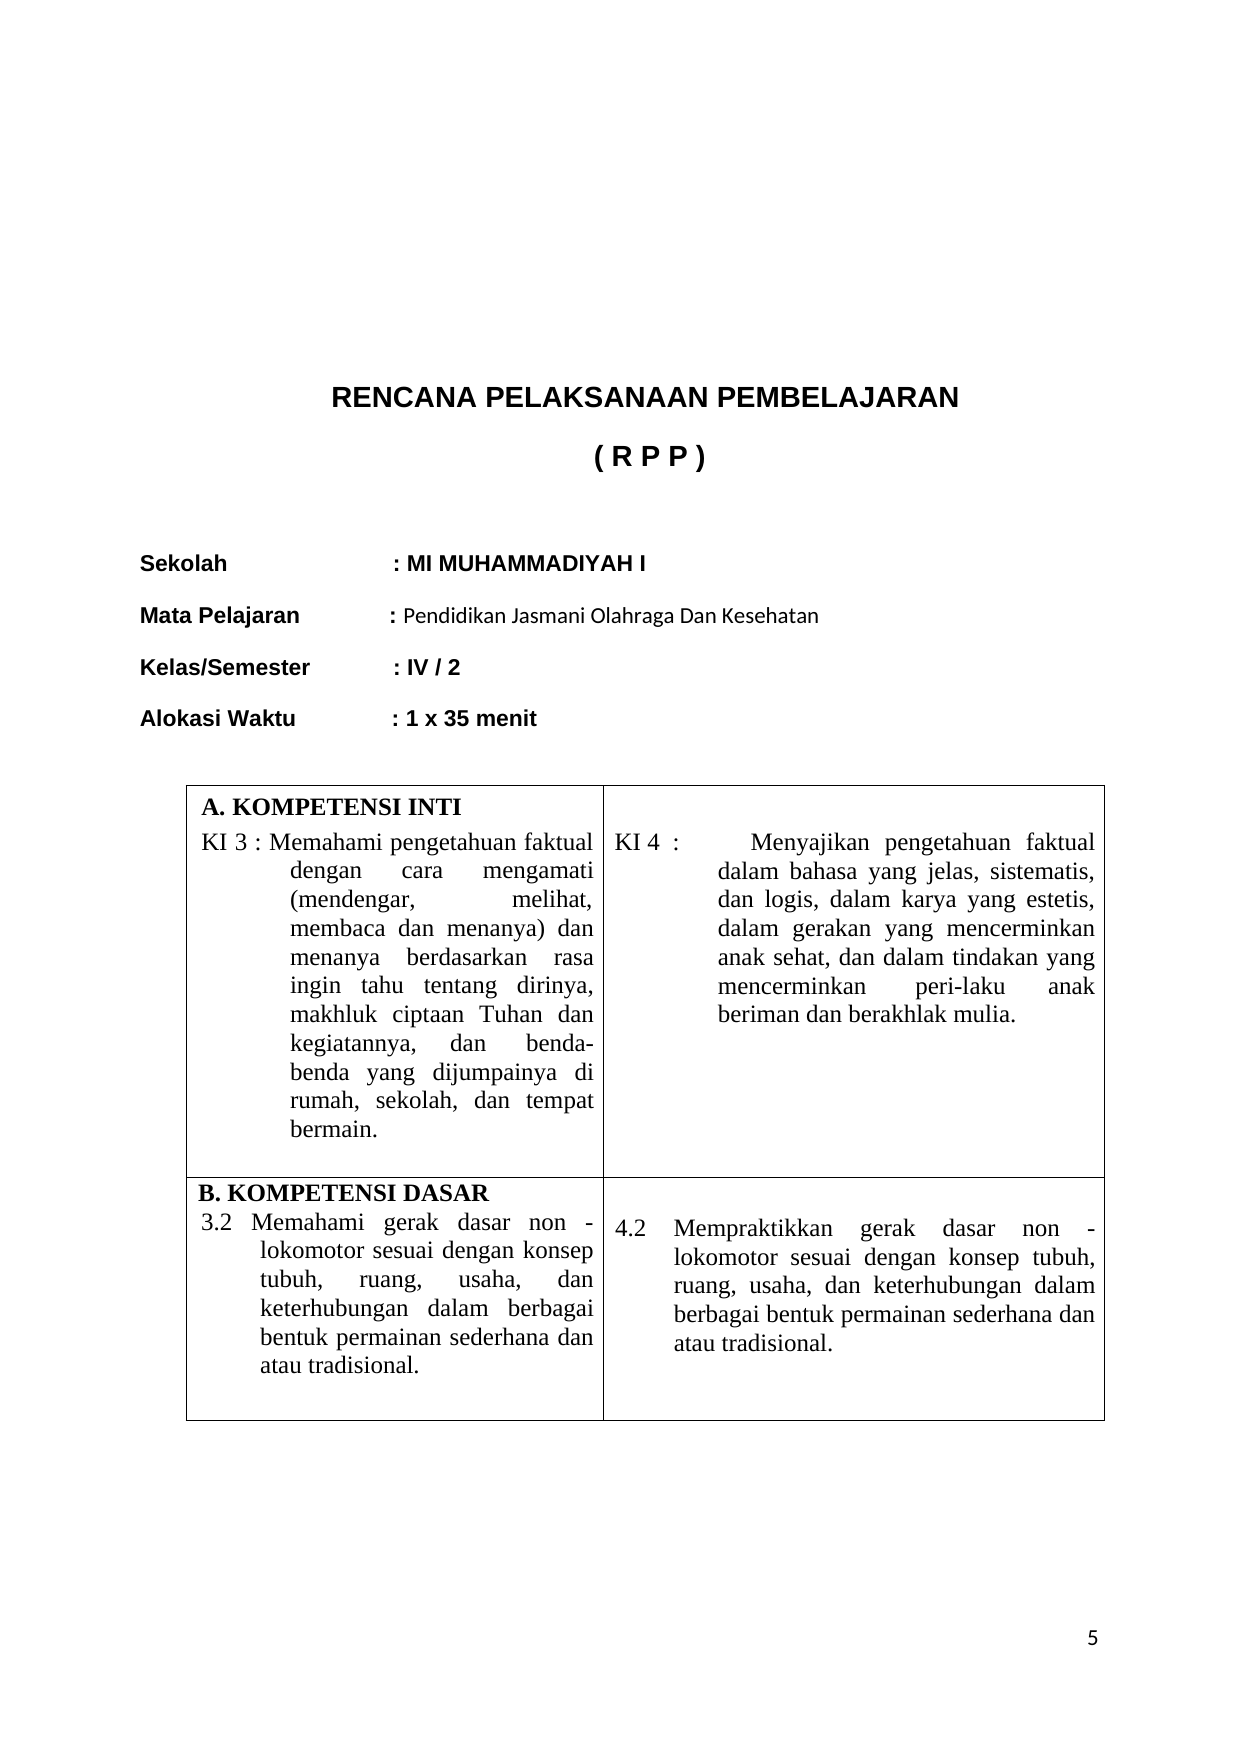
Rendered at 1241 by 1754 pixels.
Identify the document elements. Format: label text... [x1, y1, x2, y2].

text Alokasi Waktu : 1 x 35 menit [139, 705, 1151, 731]
text Kelas/Semester : IV / 2 [139, 654, 1151, 680]
table_cell 4.2 Mempraktikkan gerak dasar non - lokomotor sesuai dengan konsep tubuh, ruang, usaha, dan keterhubungan dalam berbagai bentuk permainan sederhana dan atau tradisional. [604, 1178, 1104, 1419]
text Sekolah : MI MUHAMMADIYAH I [139, 550, 1151, 576]
text ( R P P ) [139, 439, 1151, 473]
text RENCANA PELAKSANAAN PEMBELAJARAN [139, 380, 1151, 414]
table_cell B. KOMPETENSI DASAR 3.2 Memahami gerak dasar non - lokomotor sesuai dengan konsep tubuh, ruang, usaha, dan keterhubungan dalam berbagai bentuk permainan sederhana dan atau tradisional. [187, 1178, 603, 1419]
table_header KI 4 : Menyajikan pengetahuan faktual dalam bahasa yang jelas, sistematis, dan logis, dalam karya yang estetis, dalam gerakan yang mencerminkan anak sehat, dan dalam tindakan yang mencerminkan peri-laku anak beriman dan berakhlak mulia. [604, 786, 1104, 1177]
text Mata Pelajaran : Pendidikan Jasmani Olahraga Dan Kesehatan [139, 601, 1151, 629]
table_header A. KOMPETENSI INTI KI 3 : Memahami pengetahuan faktual dengan cara mengamati (mendengar, melihat, membaca dan menanya) dan menanya berdasarkan rasa ingin tahu tentang dirinya, makhluk ciptaan Tuhan dan kegiatannya, dan benda- benda yang dijumpainya di rumah, sekolah, dan tempat bermain. [187, 786, 603, 1177]
